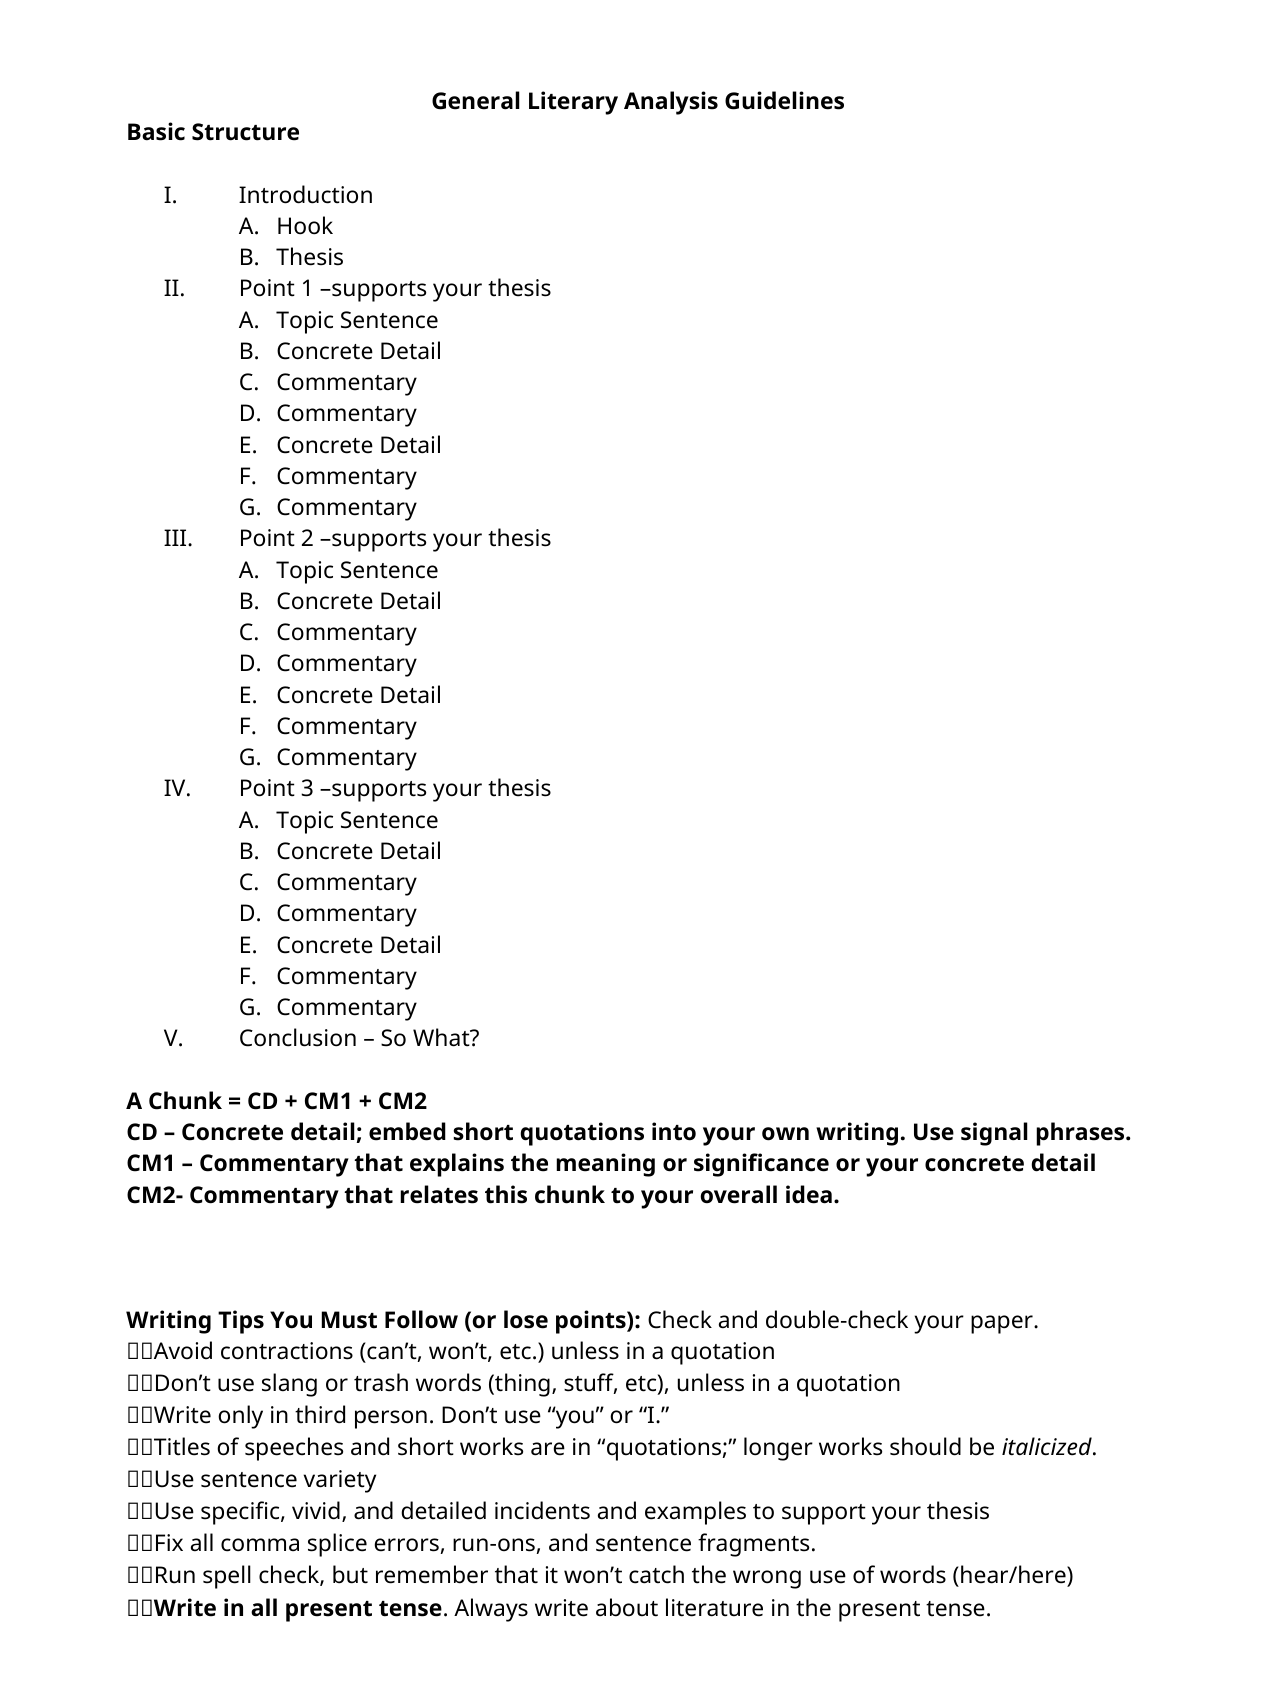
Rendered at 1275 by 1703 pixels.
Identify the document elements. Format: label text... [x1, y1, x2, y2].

list Commentary [239, 366, 1150, 397]
list Concrete Detail [239, 428, 1150, 460]
list Thesis [239, 241, 1150, 272]
text A Chunk = CD + CM1 + CM2 [126, 1085, 1150, 1116]
list Concrete Detail [239, 678, 1150, 710]
text Write only in third person. Don’t use “you” or “I.” [126, 1399, 1150, 1430]
list Conclusion – So What? [164, 1022, 1150, 1053]
list Commentary [239, 647, 1150, 678]
list Commentary [239, 491, 1150, 522]
list Concrete Detail [239, 928, 1150, 960]
list Concrete Detail [239, 835, 1150, 866]
list Point 1 –supports your thesis [164, 272, 1150, 303]
list Commentary [239, 741, 1150, 772]
text Run spell check, but remember that it won’t catch the wrong use of words (hear/here) [126, 1559, 1150, 1591]
text General Literary Analysis Guidelines [126, 85, 1150, 116]
list Commentary [239, 991, 1150, 1022]
text CM2- Commentary that relates this chunk to your overall idea. [126, 1178, 1150, 1210]
text Use sentence variety [126, 1463, 1150, 1494]
text Titles of speeches and short works are in “quotations;” longer works should be italicized. [126, 1431, 1150, 1462]
text Use specific, vivid, and detailed incidents and examples to support your thesis [126, 1495, 1150, 1526]
text Avoid contractions (can’t, won’t, etc.) unless in a quotation [126, 1335, 1150, 1366]
list Concrete Detail [239, 335, 1150, 366]
text Don’t use slang or trash words (thing, stuff, etc), unless in a quotation [126, 1367, 1150, 1398]
list Commentary [239, 397, 1150, 428]
text CM1 – Commentary that explains the meaning or significance or your concrete detail [126, 1147, 1150, 1178]
list Commentary [239, 710, 1150, 741]
list Commentary [239, 866, 1150, 897]
text Write in all present tense. Always write about literature in the present tense. [126, 1591, 1150, 1623]
list Point 2 –supports your thesis [164, 522, 1150, 553]
list Commentary [239, 460, 1150, 491]
text Fix all comma splice errors, run-ons, and sentence fragments. [126, 1527, 1150, 1558]
list Commentary [239, 616, 1150, 647]
list Concrete Detail [239, 585, 1150, 616]
list Topic Sentence [239, 803, 1150, 835]
list Topic Sentence [239, 553, 1150, 585]
text Writing Tips You Must Follow (or lose points): Check and double-check your paper. [126, 1303, 1150, 1335]
list Topic Sentence [239, 303, 1150, 335]
list Introduction [164, 178, 1150, 210]
text Basic Structure [126, 116, 1150, 147]
list Hook [239, 210, 1150, 241]
list Commentary [239, 960, 1150, 991]
list Point 3 –supports your thesis [164, 772, 1150, 803]
text CD – Concrete detail; embed short quotations into your own writing. Use signal phrases. [126, 1116, 1150, 1147]
list Commentary [239, 897, 1150, 928]
